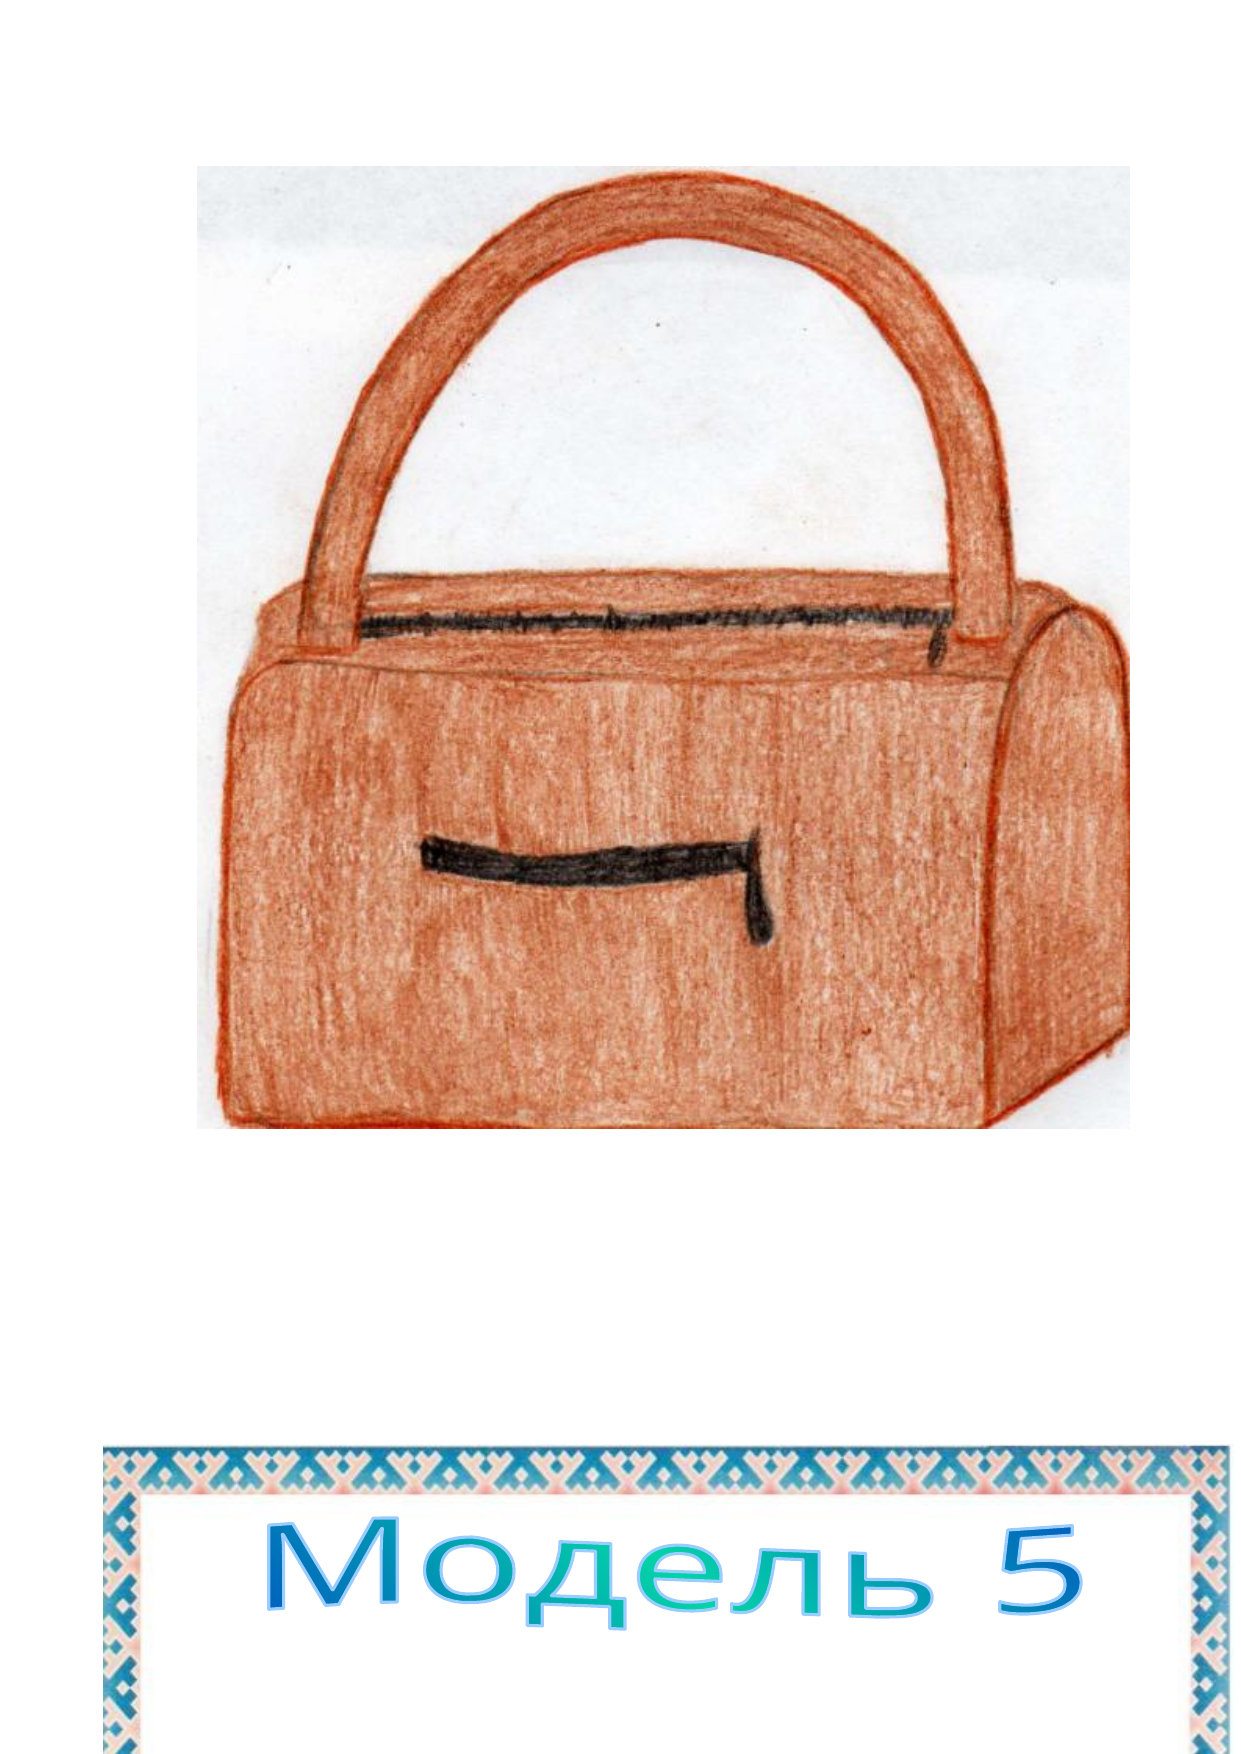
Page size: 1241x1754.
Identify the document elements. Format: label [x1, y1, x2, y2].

picture [197, 166, 1130, 1129]
picture [103, 1444, 1235, 1754]
